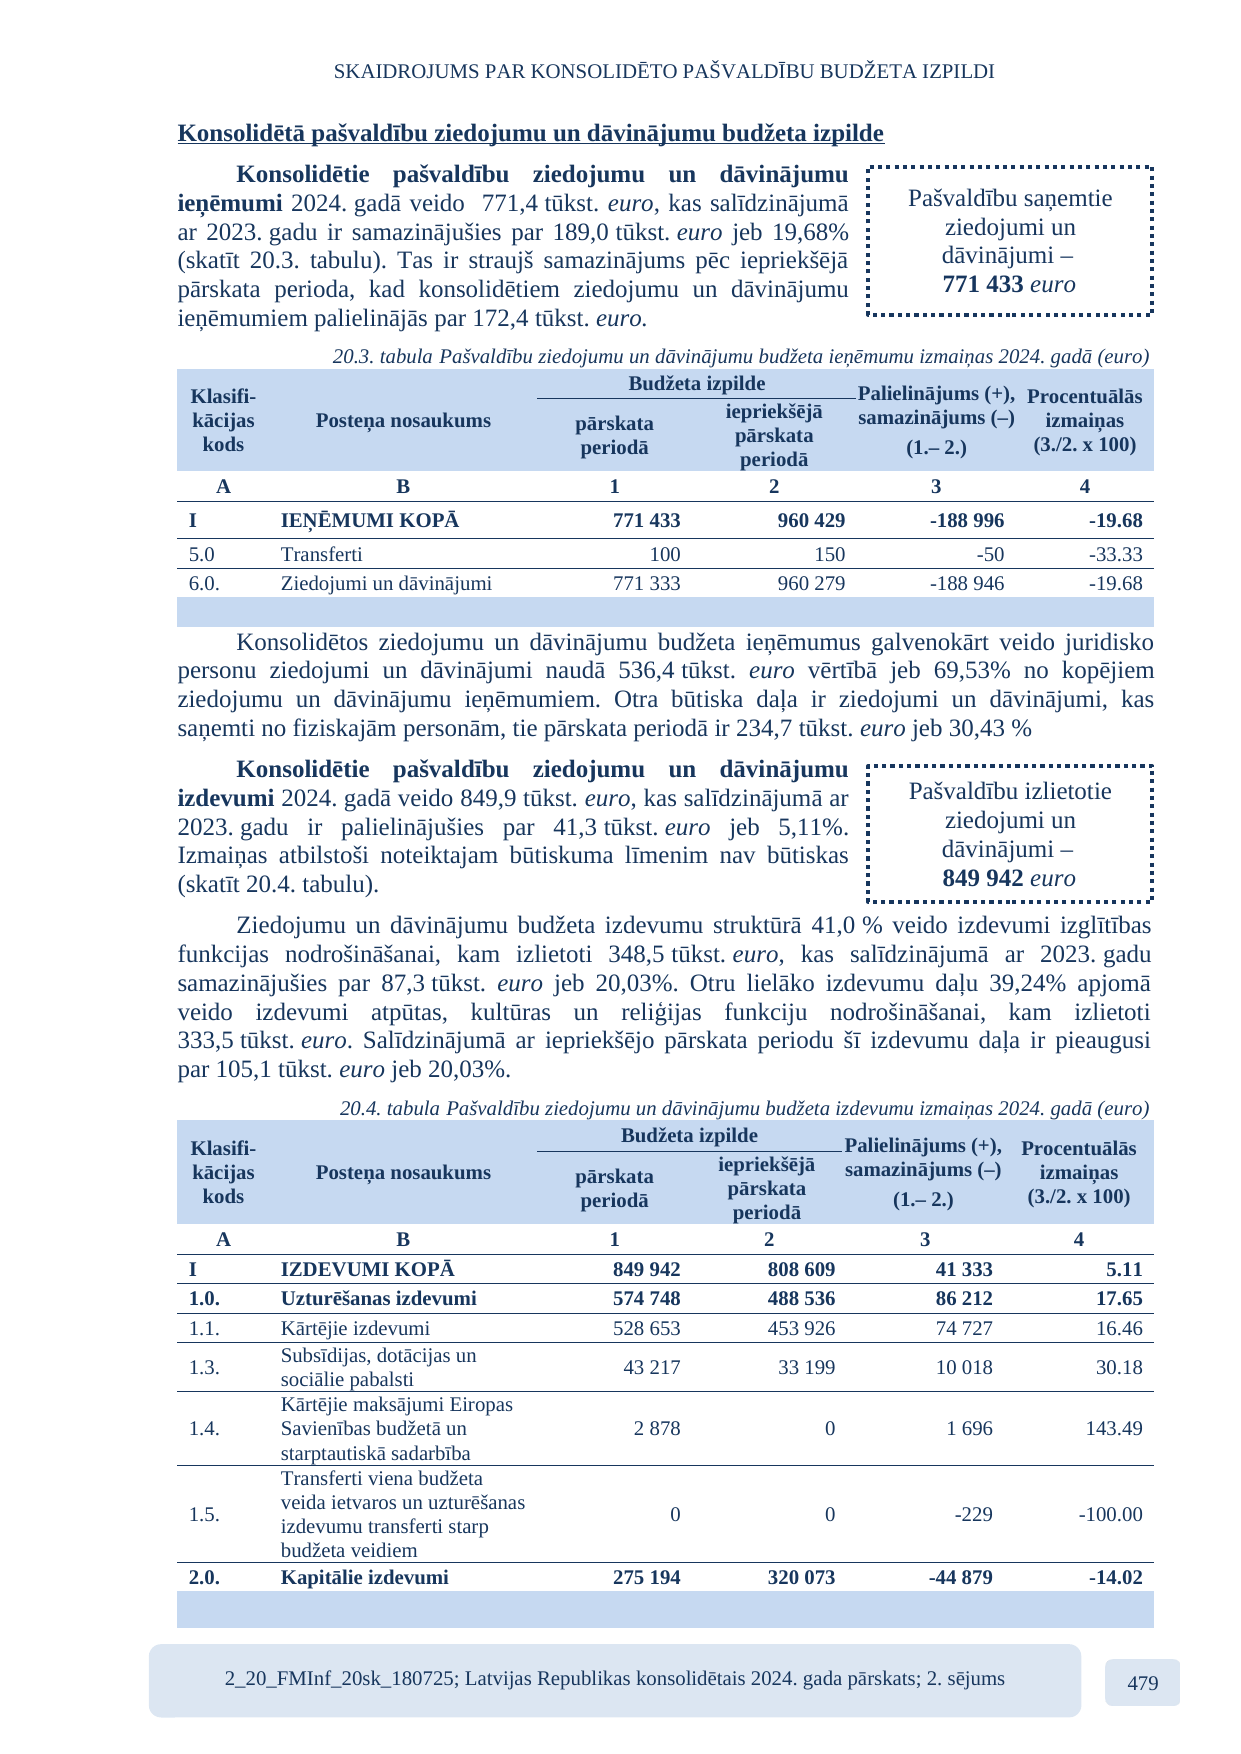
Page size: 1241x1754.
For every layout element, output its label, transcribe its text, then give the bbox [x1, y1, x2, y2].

table_cell 771 433 [537, 502, 692, 538]
table_cell 4 [1016, 471, 1154, 501]
table_cell -188 946 [856, 569, 1016, 597]
table_header Klasifi-kācijas kods [177, 369, 269, 471]
table_cell 528 653 [537, 1314, 692, 1342]
text Konsolidētie pašvaldību ziedojumu un dāvinājumu izdevumi 2024. gadā veido 849,9 tūkst. euro, kas salīdzinājumā ar 2023. gadu ir palielinājušies par 41,3 tūkst. euro jeb 5,11%. Izmaiņas atbilstoši noteiktajam būtiskuma līmenim nav būtiskas (skatīt 20.4. tabulu). [177, 754, 1152, 898]
table_cell 0 [537, 1466, 692, 1562]
table_cell 1 696 [846, 1392, 1004, 1464]
picture [1105, 1659, 1180, 1706]
table_cell I [177, 502, 269, 538]
table_cell Uzturēšanas izdevumi [269, 1284, 537, 1313]
table_cell iepriekšējā pārskata periodā [692, 399, 856, 471]
table_cell iepriekšējā pārskata periodā [692, 1152, 842, 1224]
table_cell 41 333 [846, 1255, 1004, 1283]
table_cell 2 878 [537, 1392, 692, 1464]
table_cell -19.68 [1016, 502, 1154, 538]
table_cell IEŅĒMUMI KOPĀ [269, 502, 537, 538]
table_cell 808 609 [692, 1255, 846, 1283]
table_cell 960 429 [692, 502, 856, 538]
table_cell pārskata periodā [537, 1152, 692, 1224]
text Konsolidētos ziedojumu un dāvinājumu budžeta ieņēmumus galvenokārt veido juridisko personu ziedojumi un dāvinājumi naudā 536,4 tūkst. euro vērtībā jeb 69,53% no kopējiem ziedojumu un dāvinājumu ieņēmumiem. Otra būtiska daļa ir ziedojumi un dāvinājumi, kas saņemti no fiziskajām personām, tie pārskata periodā ir 234,7 tūkst. euro jeb 30,43 % [177, 627, 1155, 742]
table_cell 1.1. [177, 1314, 269, 1342]
text 20.4. tabula Pašvaldību ziedojumu un dāvinājumu budžeta izdevumu izmaiņas 2024. gadā (euro) [177, 1096, 1152, 1119]
table_cell 960 279 [692, 569, 856, 597]
table_cell pārskata periodā [537, 399, 692, 471]
table_cell 143.49 [1004, 1392, 1154, 1464]
table_cell Transferti [269, 539, 537, 568]
table_cell 849 942 [537, 1255, 692, 1283]
table_cell 2.0. [177, 1563, 269, 1591]
table_cell [692, 1591, 846, 1628]
table_cell -229 [846, 1466, 1004, 1562]
table_cell [1016, 597, 1154, 627]
table_cell 3 [856, 471, 1016, 501]
table_cell Kārtējie izdevumi [269, 1314, 537, 1342]
table_cell 2 [692, 1224, 846, 1254]
text 20.3. tabula Pašvaldību ziedojumu un dāvinājumu budžeta ieņēmumu izmaiņas 2024. gadā (euro) [177, 344, 1152, 368]
table_cell 74 727 [846, 1314, 1004, 1342]
table_header Procentuālās izmaiņas (3./2. x 100) [1004, 1120, 1154, 1224]
table_cell A [177, 1224, 269, 1254]
table_header Klasifi-kācijas kods [177, 1120, 269, 1224]
subtitle Konsolidētā pašvaldību ziedojumu un dāvinājumu budžeta izpilde [177, 118, 1152, 147]
table_cell -33.33 [1016, 539, 1154, 568]
table_cell [537, 597, 692, 627]
table_cell 10 018 [846, 1343, 1004, 1391]
table_cell B [269, 471, 537, 501]
text Konsolidētie pašvaldību ziedojumu un dāvinājumu ieņēmumi 2024. gadā veido 771,4 tūkst. euro, kas salīdzinājumā ar 2023. gadu ir samazinājušies par 189,0 tūkst. euro jeb 19,68% (skatīt 20.3. tabulu). Tas ir straujš samazinājums pēc iepriekšējā pārskata perioda, kad konsolidētiem ziedojumu un dāvinājumu ieņēmumiem palielinājās par 172,4 tūkst. euro. [177, 159, 1155, 332]
table_cell I [177, 1255, 269, 1283]
table_cell -188 996 [856, 502, 1016, 538]
text Ziedojumu un dāvinājumu budžeta izdevumu struktūrā 41,0 % veido izdevumi izglītības funkcijas nodrošināšanai, kam izlietoti 348,5 tūkst. euro, kas salīdzinājumā ar 2023. gadu samazinājušies par 87,3 tūkst. euro jeb 20,03%. Otru lielāko izdevumu daļu 39,24% apjomā veido izdevumi atpūtas, kultūras un reliģijas funkciju nodrošināšanai, kam izlietoti 333,5 tūkst. euro. Salīdzinājumā ar iepriekšējo pārskata periodu šī izdevumu daļa ir pieaugusi par 105,1 tūkst. euro jeb 20,03%. [177, 911, 1152, 1083]
table_cell 4 [1004, 1224, 1154, 1254]
table_header Palielinājums (+), samazinājums (–) (1.– 2.) [856, 369, 1016, 471]
table_cell 5.11 [1004, 1255, 1154, 1283]
table_cell [269, 1591, 537, 1628]
table_cell 5.0 [177, 539, 269, 568]
table_header Posteņa nosaukums [269, 369, 537, 471]
table_cell 1.4. [177, 1392, 269, 1464]
table_cell 1.5. [177, 1466, 269, 1562]
table_cell 3 [846, 1224, 1004, 1254]
table_header Palielinājums (+), samazinājums (–) (1.– 2.) [842, 1120, 1004, 1224]
table_cell 86 212 [846, 1284, 1004, 1313]
table_cell B [269, 1224, 537, 1254]
table_header Posteņa nosaukums [269, 1120, 537, 1224]
table_header Budžeta izpilde [537, 369, 856, 398]
table_cell Ziedojumi un dāvinājumi [269, 569, 537, 597]
table_cell [846, 1591, 1004, 1628]
table_cell -14.02 [1004, 1563, 1154, 1591]
table_cell 771 333 [537, 569, 692, 597]
table_cell 453 926 [692, 1314, 846, 1342]
table_cell A [177, 471, 269, 501]
table_cell 574 748 [537, 1284, 692, 1313]
table_cell [1004, 1591, 1154, 1628]
table_cell IZDEVUMI KOPĀ [269, 1255, 537, 1283]
table_cell -100.00 [1004, 1466, 1154, 1562]
table_cell Kārtējie maksājumi Eiropas Savienības budžetā un starptautiskā sadarbība [269, 1392, 537, 1464]
table_cell 33 199 [692, 1343, 846, 1391]
table_header Budžeta izpilde [537, 1120, 842, 1151]
table_cell [692, 597, 856, 627]
table_cell [177, 1591, 269, 1628]
table_cell 150 [692, 539, 856, 568]
table_cell 1.0. [177, 1284, 269, 1313]
table_cell 30.18 [1004, 1343, 1154, 1391]
table_cell [537, 1591, 692, 1628]
table_cell 0 [692, 1466, 846, 1562]
table_cell [177, 597, 269, 627]
table_cell 1 [537, 471, 692, 501]
table_cell 16.46 [1004, 1314, 1154, 1342]
table_cell 320 073 [692, 1563, 846, 1591]
table_cell 1.3. [177, 1343, 269, 1391]
table_cell 275 194 [537, 1563, 692, 1591]
table_cell 17.65 [1004, 1284, 1154, 1313]
table_cell 2 [692, 471, 856, 501]
table_cell -44 879 [846, 1563, 1004, 1591]
table_cell Subsīdijas, dotācijas un sociālie pabalsti [269, 1343, 537, 1391]
table_cell 0 [692, 1392, 846, 1464]
table_cell [269, 597, 537, 627]
table_cell 1 [537, 1224, 692, 1254]
table_cell [856, 597, 1016, 627]
table_cell -50 [856, 539, 1016, 568]
table_cell 100 [537, 539, 692, 568]
table_cell Transferti viena budžeta veida ietvaros un uzturēšanas izdevumu transferti starp budžeta veidiem [269, 1466, 537, 1562]
table_cell -19.68 [1016, 569, 1154, 597]
table_header Procentuālās izmaiņas (3./2. x 100) [1016, 369, 1154, 471]
table_cell 488 536 [692, 1284, 846, 1313]
table_cell 43 217 [537, 1343, 692, 1391]
table_cell Kapitālie izdevumi [269, 1563, 537, 1591]
table_cell 6.0. [177, 569, 269, 597]
